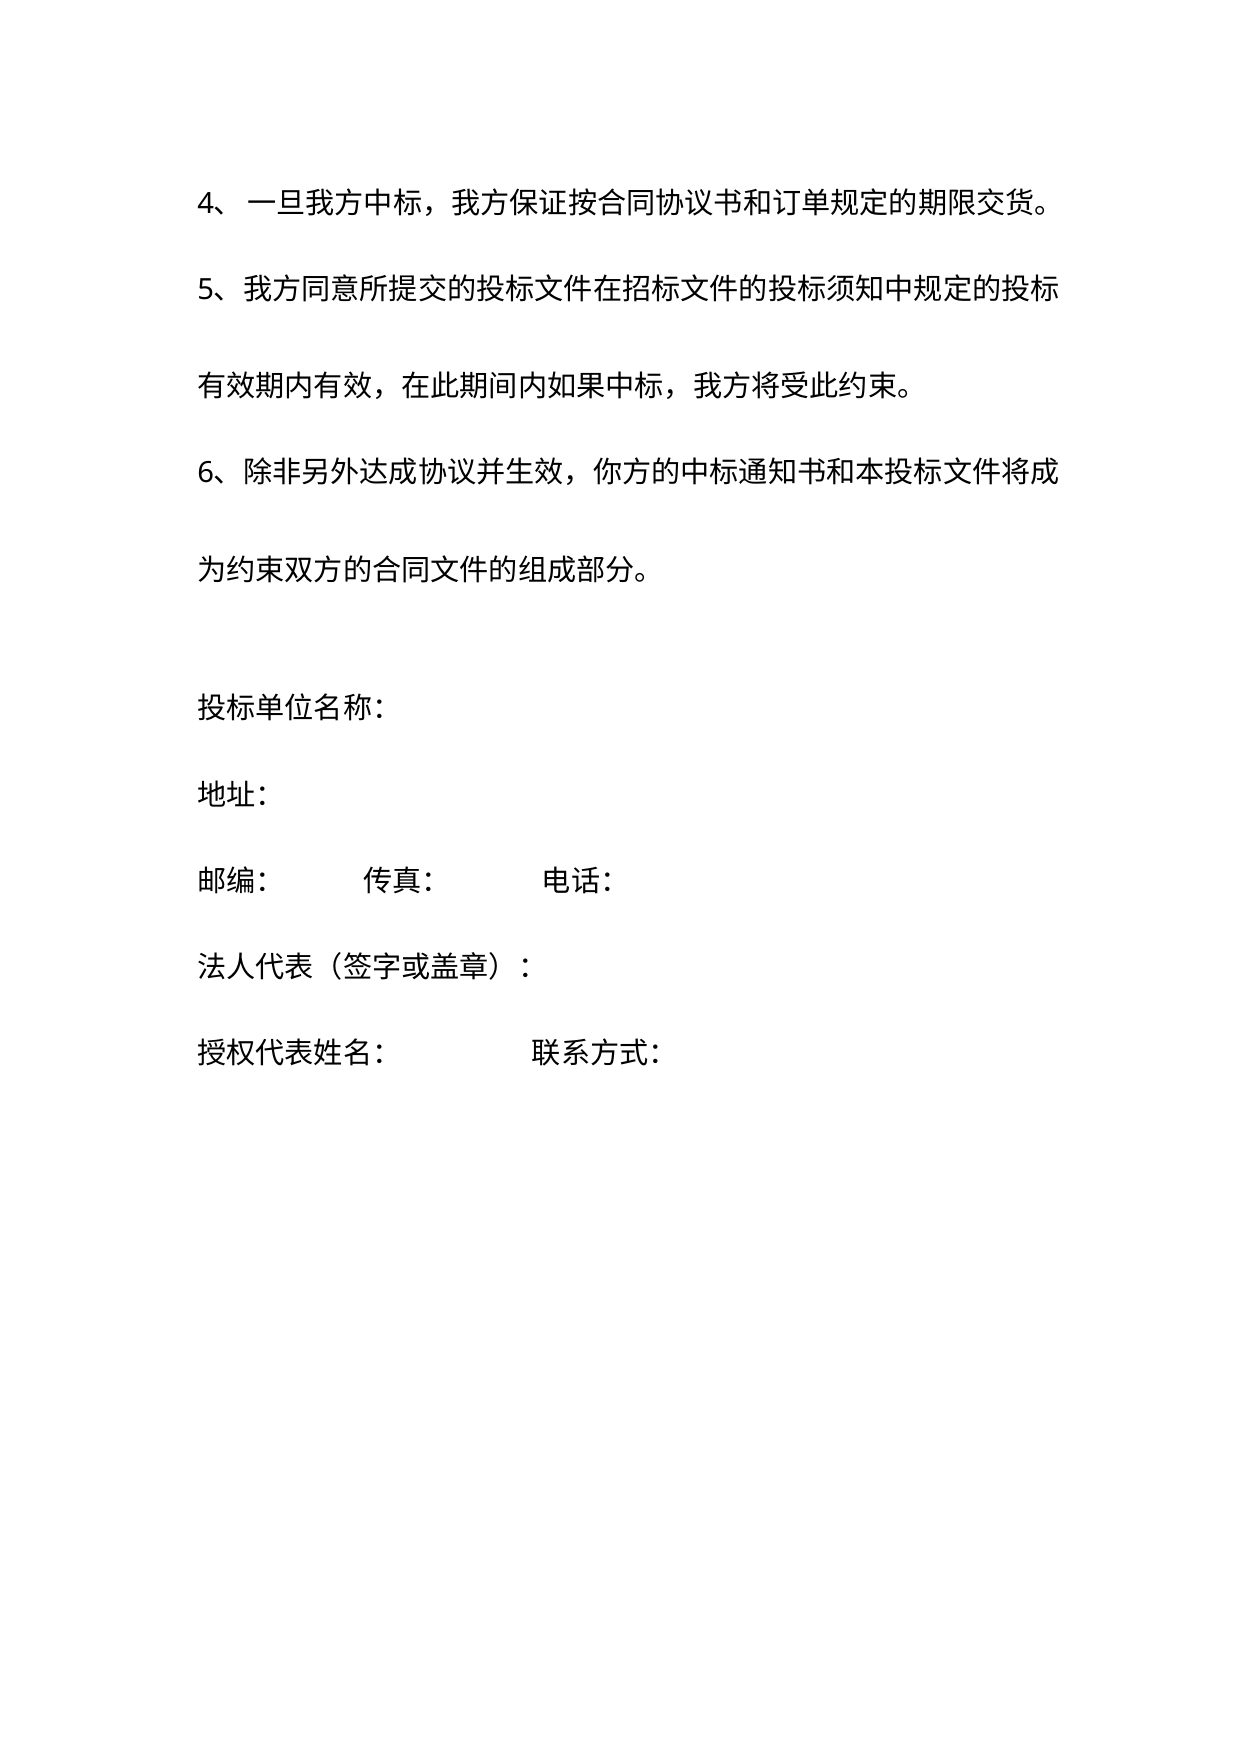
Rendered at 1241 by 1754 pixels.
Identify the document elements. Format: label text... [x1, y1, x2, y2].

text 投标单位名称： [197, 674, 1081, 739]
text 邮编： 传真： 电话： [197, 846, 1081, 911]
text 授权代表姓名： 联系方式： [197, 1018, 1081, 1083]
text 法人代表（签字或盖章）： [197, 932, 1081, 997]
text 地址： [197, 760, 1081, 825]
list 一旦我方中标，我方保证按合同协议书和订单规定的期限交货。 [197, 168, 1081, 233]
text 6、除非另外达成协议并生效，你方的中标通知书和本投标文件将成为约束双方的合同文件的组成部分。 [197, 438, 1081, 600]
text 5、我方同意所提交的投标文件在招标文件的投标须知中规定的投标有效期内有效，在此期间内如果中标，我方将受此约束。 [197, 254, 1081, 417]
